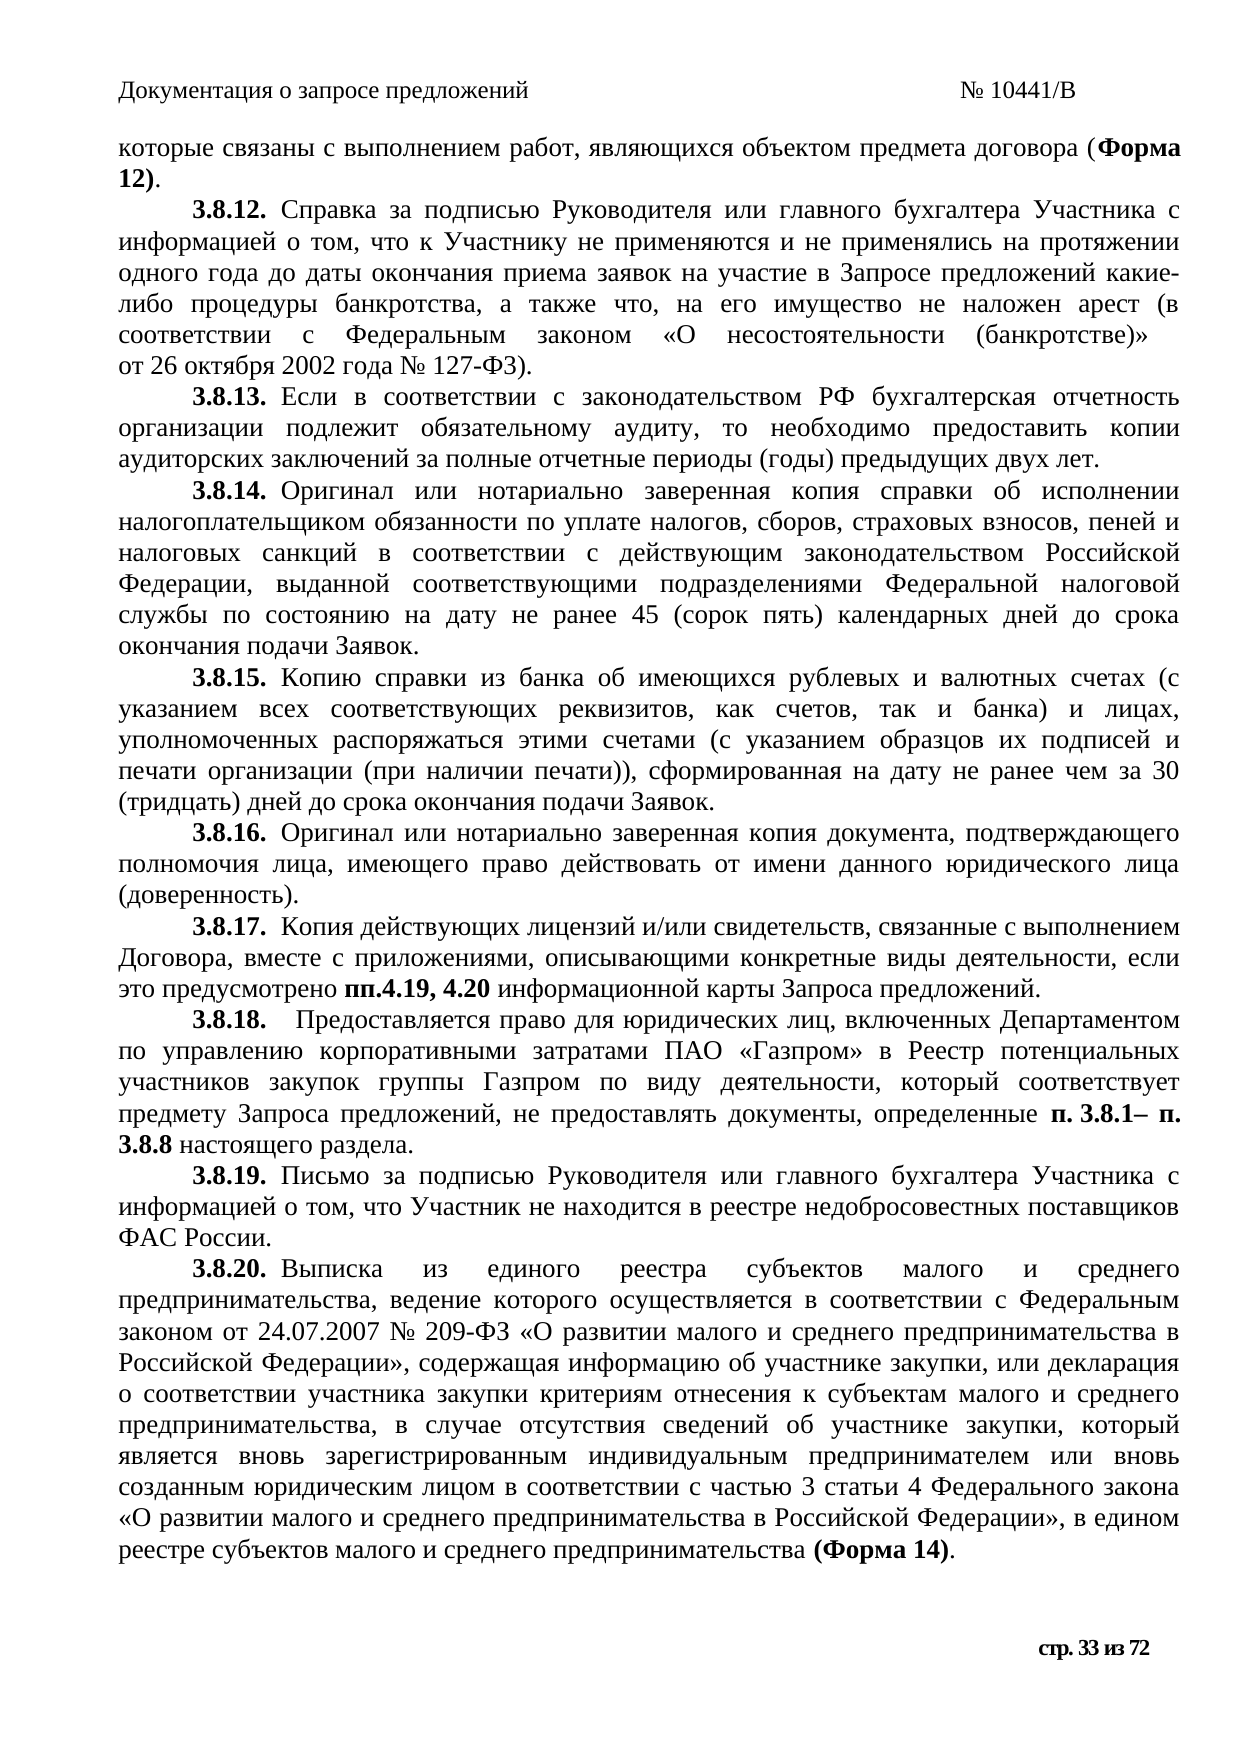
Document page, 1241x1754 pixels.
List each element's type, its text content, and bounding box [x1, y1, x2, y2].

text Оригинал или нотариально заверенная копия документа, подтверждающего полномочия лица, имеющего право действовать от имени данного юридического лица (доверенность). [118, 816, 1181, 910]
text Справка за подписью Руководителя или главного бухгалтера Участника с информацией о том, что к Участнику не применяются и не применялись на протяжении одного года до даты окончания приема заявок на участие в Запросе предложений какие-либо процедуры банкротства, а также что, на его имущество не наложен арест (в соответствии с Федеральным законом «О несостоятельности (банкротстве)» от 26 октября 2002 года № 127-Ф3). [118, 193, 1181, 380]
text Копия действующих лицензий и/или свидетельств, связанные с выполнением Договора, вместе с приложениями, описывающими конкретные виды деятельности, если это предусмотрено пп.4.19, 4.20 информационной карты Запроса предложений. [118, 910, 1181, 1003]
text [118, 131, 1181, 193]
text Письмо за подписью Руководителя или главного бухгалтера Участника с информацией о том, что Участник не находится в реестре недобросовестных поставщиков ФАС России. [118, 1159, 1181, 1252]
text Оригинал или нотариально заверенная копия справки об исполнении налогоплательщиком обязанности по уплате налогов, сборов, страховых взносов, пеней и налоговых санкций в соответствии с действующим законодательством Российской Федерации, выданной соответствующими подразделениями Федеральной налоговой службы по состоянию на дату не ранее 45 (сорок пять) календарных дней до срока окончания подачи Заявок. [118, 474, 1181, 661]
text Копию справки из банка об имеющихся рублевых и валютных счетах (с указанием всех соответствующих реквизитов, как счетов, так и банка) и лицах, уполномоченных распоряжаться этими счетами (с указанием образцов их подписей и печати организации (при наличии печати)), сформированная на дату не ранее чем за 30 (тридцать) дней до срока окончания подачи Заявок. [118, 661, 1181, 816]
text Предоставляется право для юридических лиц, включенных Департаментом по управлению корпоративными затратами ПАО «Газпром» в Реестр потенциальных участников закупок группы Газпром по виду деятельности, который соответствует предмету Запроса предложений, не предоставлять документы, определенные п. 3.8.1– п. 3.8.8 настоящего раздела. [118, 1003, 1181, 1159]
text Если в соответствии с законодательством РФ бухгалтерская отчетность организации подлежит обязательному аудиту, то необходимо предоставить копии аудиторских заключений за полные отчетные периоды (годы) предыдущих двух лет. [118, 380, 1181, 474]
text Выписка из единого реестра субъектов малого и среднего предпринимательства, ведение которого осуществляется в соответствии с Федеральным законом от 24.07.2007 № 209-ФЗ «О развитии малого и среднего предпринимательства в Российской Федерации», содержащая информацию об участнике закупки, или декларация о соответствии участника закупки критериям отнесения к субъектам малого и среднего предпринимательства, в случае отсутствия сведений об участнике закупки, который является вновь зарегистрированным индивидуальным предпринимателем или вновь созданным юридическим лицом в соответствии с частью 3 статьи 4 Федерального закона «О развитии малого и среднего предпринимательства в Российской Федерации», в едином реестре субъектов малого и среднего предпринимательства (Форма 14). [118, 1252, 1181, 1564]
